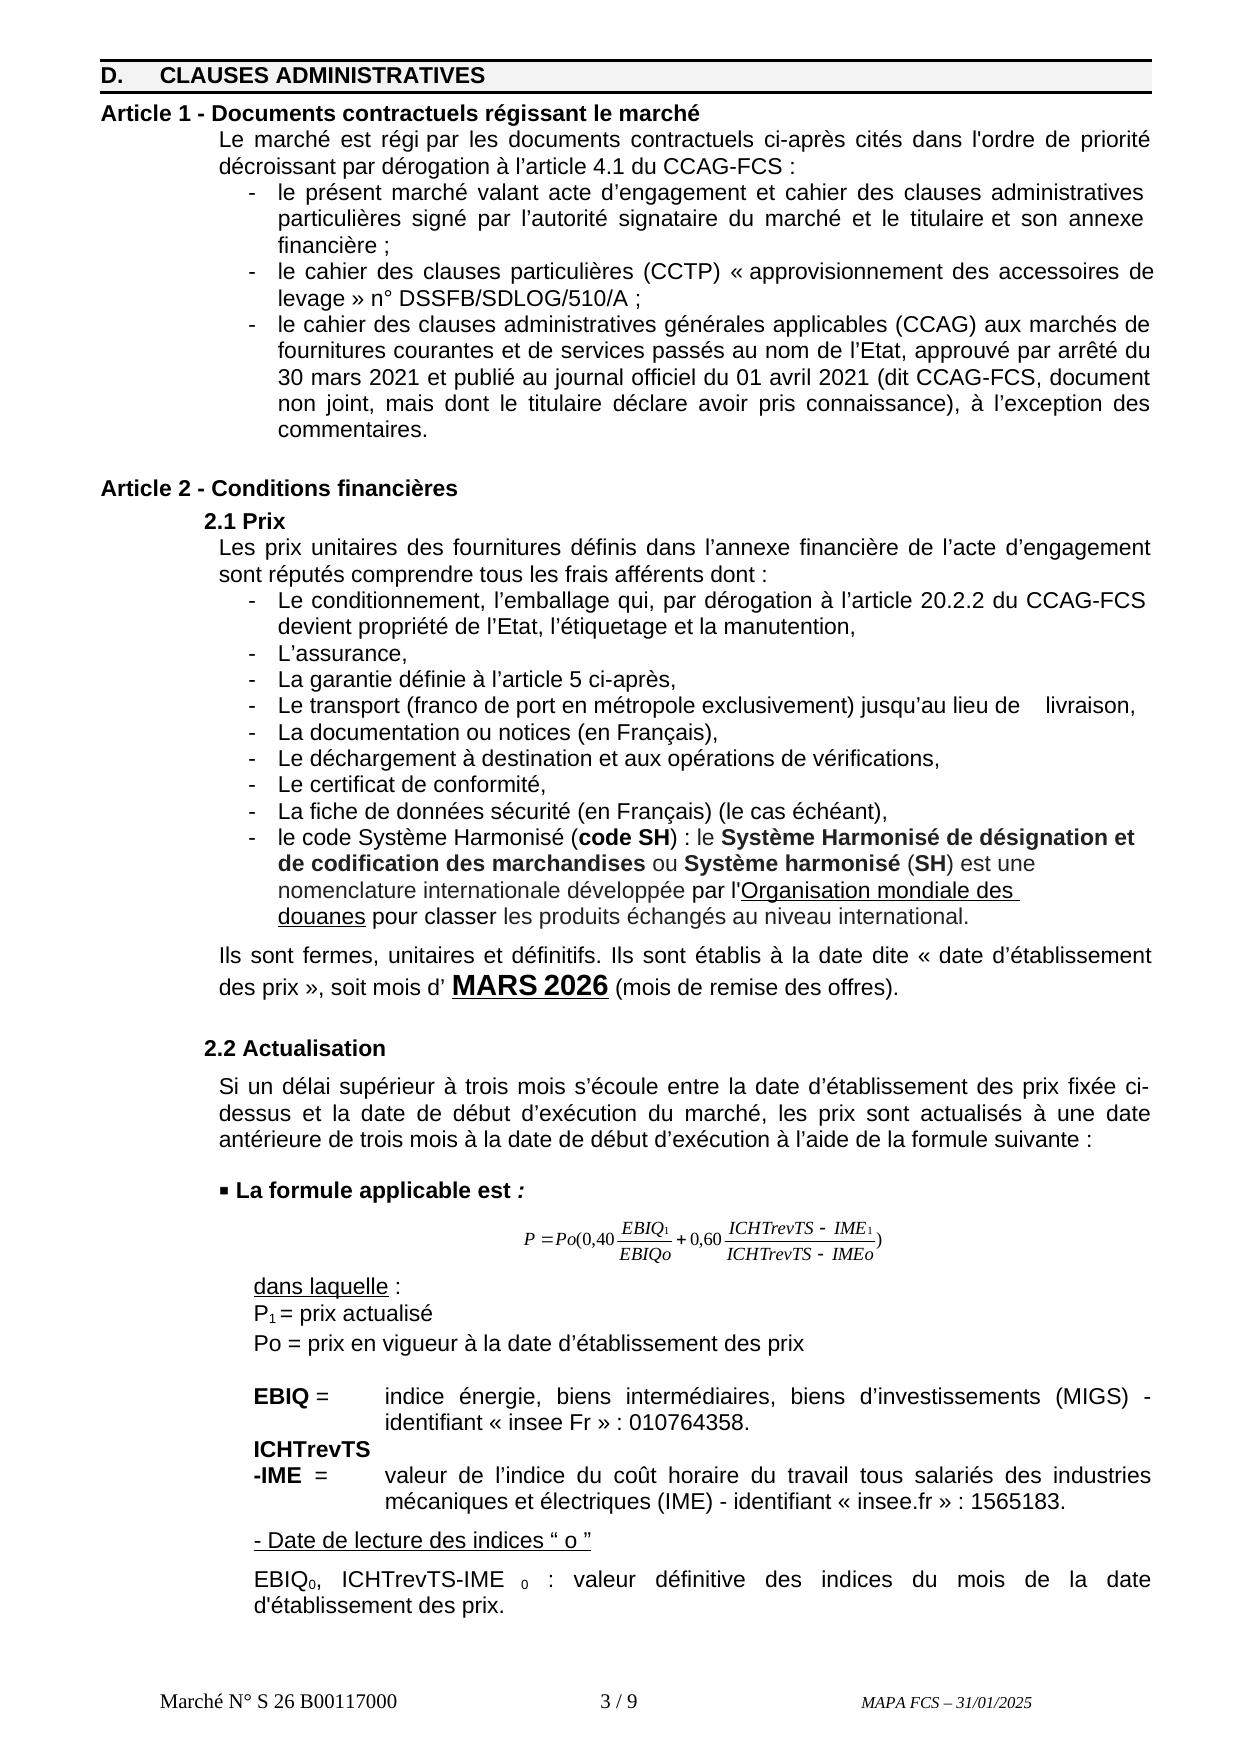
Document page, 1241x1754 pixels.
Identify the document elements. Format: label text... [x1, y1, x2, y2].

text P1 = prix actualisé [253, 1300, 1152, 1326]
text ICHTrevTS [253, 1436, 1152, 1462]
list La documentation ou notices (en Français), [218, 719, 1154, 745]
list Le conditionnement, l’emballage qui, par dérogation à l’article 20.2.2 du CCAG-FCS devient propriété de l’Etat, l’étiquetage et la manutention, [218, 587, 1154, 639]
text La formule applicable est : [218, 1177, 1152, 1204]
list Le marché est régi par les documents contractuels ci-après cités dans l'ordre de priorité décroissant par dérogation à l’article 4.1 du CCAG-FCS : [218, 126, 1152, 179]
list le présent marché valant acte d’engagement et cahier des clauses administratives particulières signé par l’autorité signataire du marché et le titulaire et son annexe financière ; [218, 179, 1154, 258]
list le cahier des clauses administratives générales applicables (CCAG) aux marchés de fournitures courantes et de services passés au nom de l’Etat, approuvé par arrêté du 30 mars 2021 et publié au journal officiel du 01 avril 2021 (dit CCAG-FCS, document non joint, mais dont le titulaire déclare avoir pris connaissance), à l’exception des commentaires. [248, 311, 1152, 443]
list le cahier des clauses particulières (CCTP) « approvisionnement des accessoires de levage » n° DSSFB/SDLOG/510/A ; [248, 258, 1154, 311]
text Si un délai supérieur à trois mois s’écoule entre la date d’établissement des prix fixée ci-dessus et la date de début d’exécution du marché, les prix sont actualisés à une date antérieure de trois mois à la date de début d’exécution à l’aide de la formule suivante : [218, 1073, 1152, 1152]
list La garantie définie à l’article 5 ci-après, [218, 666, 1154, 692]
list Le transport (franco de port en métropole exclusivement) jusqu’au lieu de livraison, [218, 692, 1154, 719]
text Article 1 - Documents contractuels régissant le marché [100, 100, 1154, 126]
list La fiche de données sécurité (en Français) (le cas échéant), [218, 798, 1154, 824]
text 2.2 Actualisation [204, 1034, 1154, 1061]
text Article 2 - Conditions financières [100, 475, 1154, 502]
text D. CLAUSES ADMINISTRATIVES [100, 62, 1152, 91]
list L’assurance, [218, 639, 1154, 666]
text -IME = valeur de l’indice du coût horaire du travail tous salariés des industries mécaniques et électriques (IME) - identifiant « insee.fr » : 1565183. [253, 1462, 1152, 1515]
text EBIQ0, ICHTrevTS-IME 0 : valeur définitive des indices du mois de la date d'établissement des prix. [253, 1566, 1152, 1619]
text Ils sont fermes, unitaires et définitifs. Ils sont établis à la date dite « date d’établissement des prix », soit mois d’ MARS 2026 (mois de remise des offres). [218, 942, 1152, 1002]
list Le certificat de conformité, [218, 771, 1154, 798]
list le code Système Harmonisé (code SH) : le Système Harmonisé de désignation et de codification des marchandises ou Système harmonisé (SH) est une nomenclature internationale développée par l'Organisation mondiale des douanes pour classer les produits échangés au niveau international. [969, 824, 1152, 929]
text EBIQ = indice énergie, biens intermédiaires, biens d’investissements (MIGS) - identifiant « insee Fr » : 010764358. [253, 1383, 1152, 1436]
list Les prix unitaires des fournitures définis dans l’annexe financière de l’acte d’engagement sont réputés comprendre tous les frais afférents dont : [218, 534, 1152, 587]
list le code Système Harmonisé (code SH) : le Système Harmonisé de désignation et de codification des marchandises ou Système harmonisé (SH) est une nomenclature internationale développée par l'Organisation mondiale des douanes pour classer les produits échangés au niveau international. [248, 824, 697, 929]
list Le déchargement à destination et aux opérations de vérifications, [218, 745, 1154, 771]
text Po = prix en vigueur à la date d’établissement des prix [253, 1330, 1152, 1357]
text 2.1 Prix [204, 508, 1154, 534]
text - Date de lecture des indices “ o ” [253, 1527, 1152, 1553]
text dans laquelle : [253, 1273, 1152, 1300]
